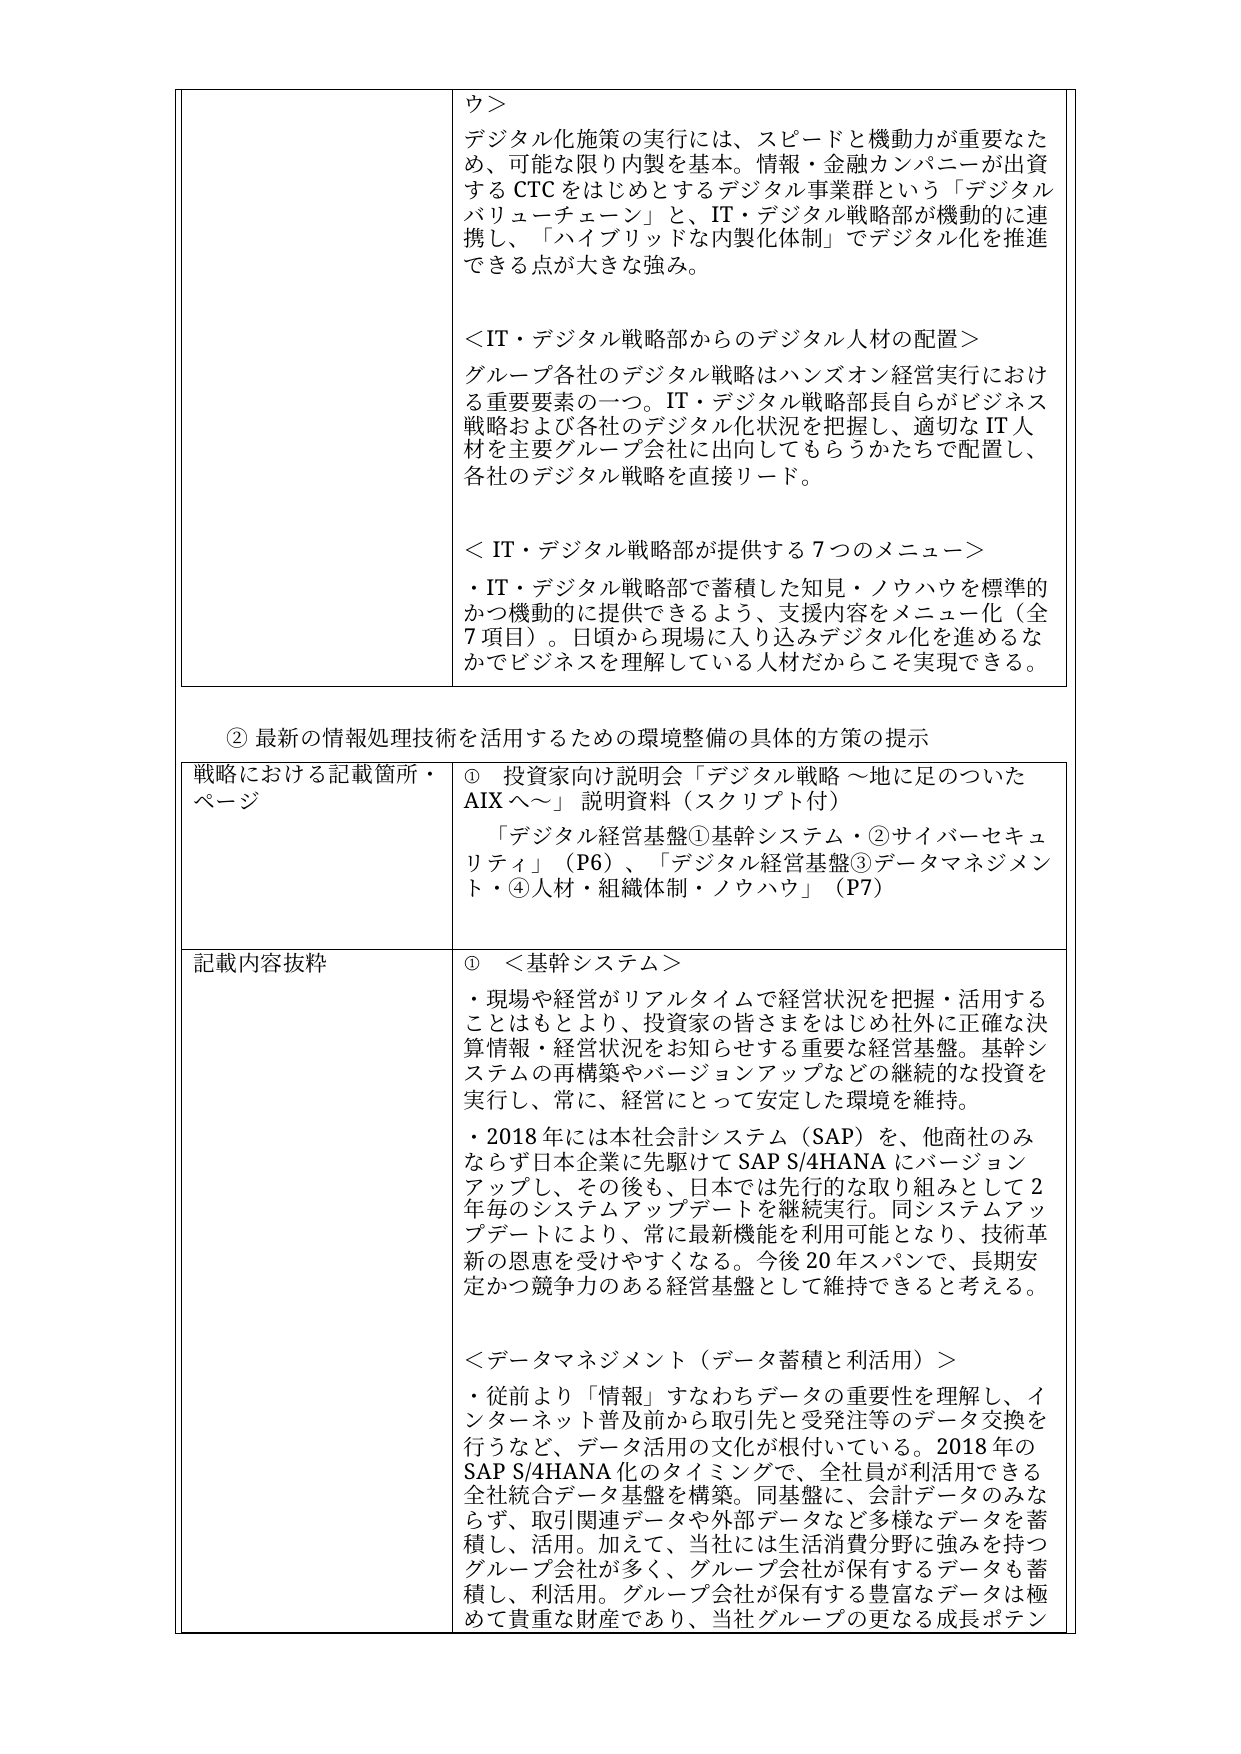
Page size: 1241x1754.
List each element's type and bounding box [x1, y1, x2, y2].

table_cell [176, 90, 1075, 1633]
